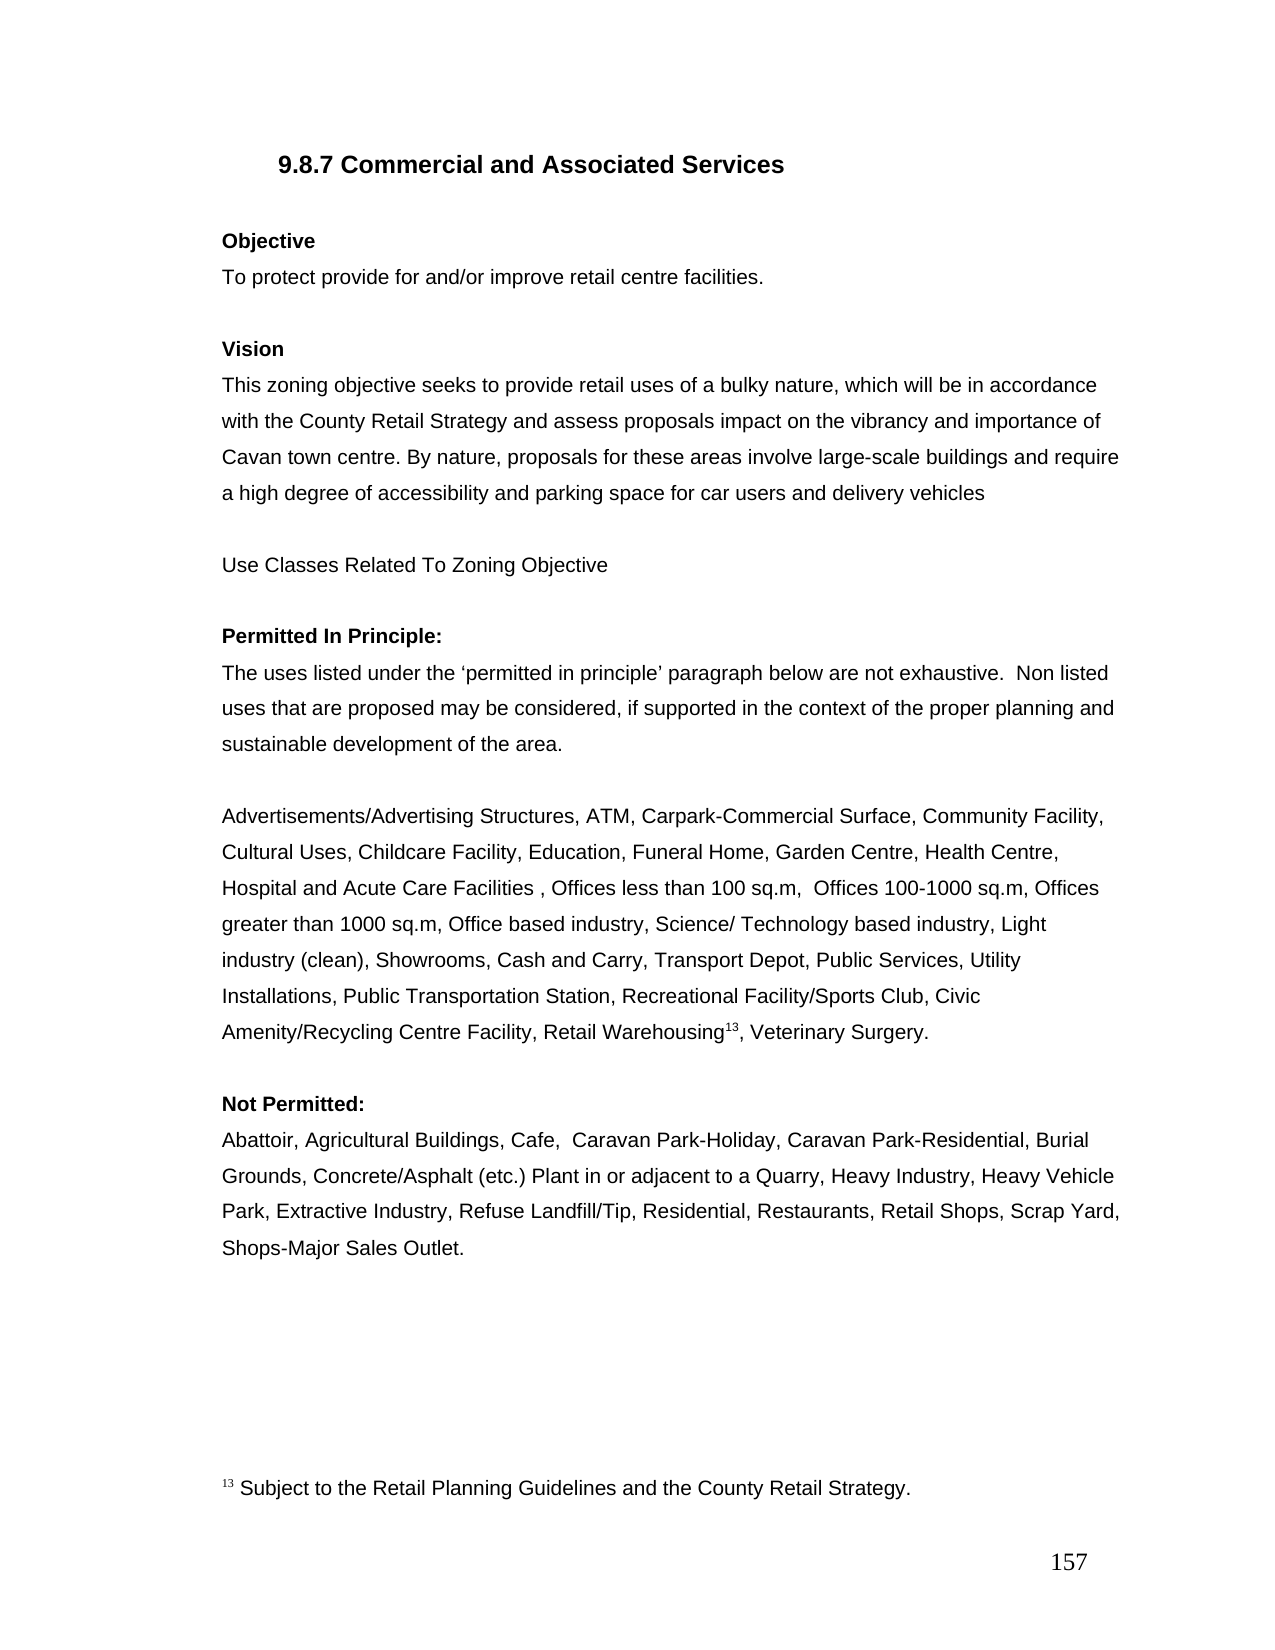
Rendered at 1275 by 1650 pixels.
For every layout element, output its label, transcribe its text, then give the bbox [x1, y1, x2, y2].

text Advertisements/Advertising Structures, ATM, Carpark-Commercial Surface, Community Facility, Cultural Uses, Childcare Facility, Education, Funeral Home, Garden Centre, Health Centre, Hospital and Acute Care Facilities , Offices less than 100 sq.m, Offices 100-1000 sq.m, Offices greater than 1000 sq.m, Office based industry, Science/ Technology based industry, Light industry (clean), Showrooms, Cash and Carry, Transport Depot, Public Services, Utility Installations, Public Transportation Station, Recreational Facility/Sports Club, Civic Amenity/Recycling Centre Facility, Retail Warehousing, Veterinary Surgery. [222, 804, 1125, 1044]
text Objective [222, 229, 1125, 253]
text Abattoir, Agricultural Buildings, Cafe, Caravan Park-Holiday, Caravan Park-Residential, Burial Grounds, Concrete/Asphalt (etc.) Plant in or adjacent to a Quarry, Heavy Industry, Heavy Vehicle Park, Extractive Industry, Refuse Landfill/Tip, Residential, Restaurants, Retail Shops, Scrap Yard, Shops-Major Sales Outlet. [222, 1127, 1125, 1259]
text Permitted In Principle: [222, 624, 1125, 648]
text The uses listed under the ‘permitted in principle’ paragraph below are not exhaustive. Non listed uses that are proposed may be considered, if supported in the context of the proper planning and sustainable development of the area. [222, 660, 1125, 756]
text 9.8.7 Commercial and Associated Services [278, 150, 1125, 179]
text This zoning objective seeks to provide retail uses of a bulky nature, which will be in accordance with the County Retail Strategy and assess proposals impact on the vibrancy and importance of Cavan town centre. By nature, proposals for these areas involve large-scale buildings and require a high degree of accessibility and parking space for car users and delivery vehicles [222, 373, 1125, 504]
text Vision [222, 337, 1125, 361]
text Use Classes Related To Zoning Objective [222, 552, 1125, 576]
text Not Permitted: [222, 1092, 1125, 1116]
text To protect provide for and/or improve retail centre facilities. [222, 265, 1125, 289]
